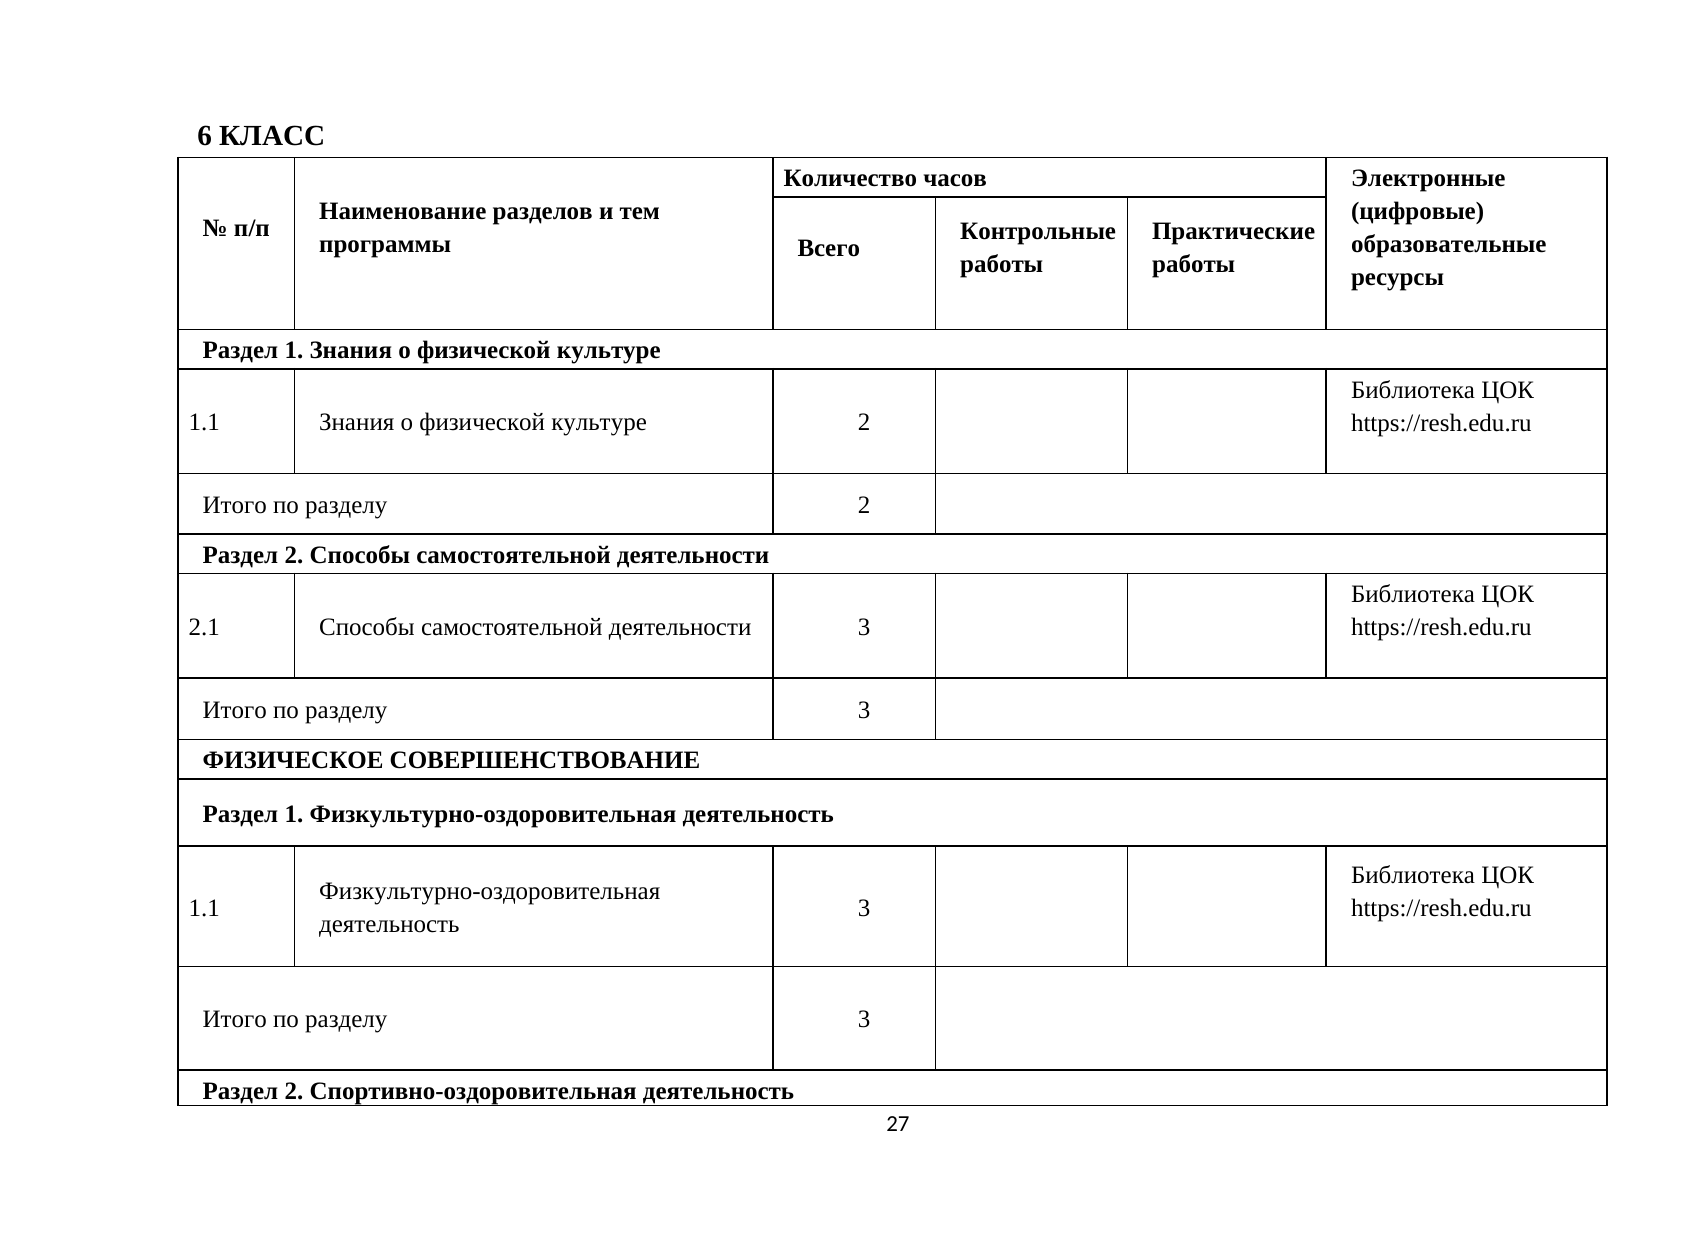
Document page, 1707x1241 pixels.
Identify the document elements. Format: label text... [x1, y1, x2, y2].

table_cell ФИЗИЧЕСКОЕ СОВЕРШЕНСТВОВАНИЕ [179, 740, 1606, 778]
table_cell 3 [774, 574, 935, 677]
table_header Количество часов [774, 158, 1325, 196]
table_cell Раздел 2. Способы самостоятельной деятельности [179, 535, 1606, 572]
table_cell 1.1 [179, 370, 294, 472]
table_cell Итого по разделу [179, 474, 772, 533]
table_cell [1128, 847, 1325, 966]
table_cell Знания о физической культуре [295, 370, 772, 472]
table_cell [936, 967, 1606, 1069]
table_cell Практические работы [1128, 198, 1325, 328]
table_cell Итого по разделу [179, 967, 772, 1069]
text 6 КЛАСС [190, 118, 1618, 152]
table_cell Раздел 1. Физкультурно-оздоровительная деятельность [179, 780, 1606, 845]
table_cell 2 [774, 370, 935, 472]
table_cell Физкультурно-оздоровительная деятельность [295, 847, 772, 966]
table_cell [1128, 574, 1325, 677]
table_header Наименование разделов и тем программы [295, 158, 772, 328]
table_cell 3 [774, 967, 935, 1069]
table_header № п/п [179, 158, 294, 328]
table_cell [936, 370, 1127, 472]
table_cell 2.1 [179, 574, 294, 677]
table_cell [936, 679, 1606, 739]
table_cell 3 [774, 847, 935, 966]
table_cell [936, 574, 1127, 677]
table_cell Контрольные работы [936, 198, 1127, 328]
table_cell 2 [774, 474, 935, 533]
table_cell Библиотека ЦОК https://resh.edu.ru [1327, 847, 1606, 966]
table_cell [936, 847, 1127, 966]
table_cell Раздел 1. Знания о физической культуре [179, 330, 1606, 368]
table_cell Всего [774, 198, 935, 328]
table_cell 1.1 [179, 847, 294, 966]
table_cell Способы самостоятельной деятельности [295, 574, 772, 677]
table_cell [179, 1071, 1606, 1104]
table_cell Итого по разделу [179, 679, 772, 739]
table_cell Библиотека ЦОК https://resh.edu.ru [1327, 370, 1606, 472]
table_cell Библиотека ЦОК https://resh.edu.ru [1327, 574, 1606, 677]
table_header Электронные (цифровые) образовательные ресурсы [1327, 158, 1606, 328]
table_cell [936, 474, 1606, 533]
table_cell 3 [774, 679, 935, 739]
table_cell [1128, 370, 1325, 472]
